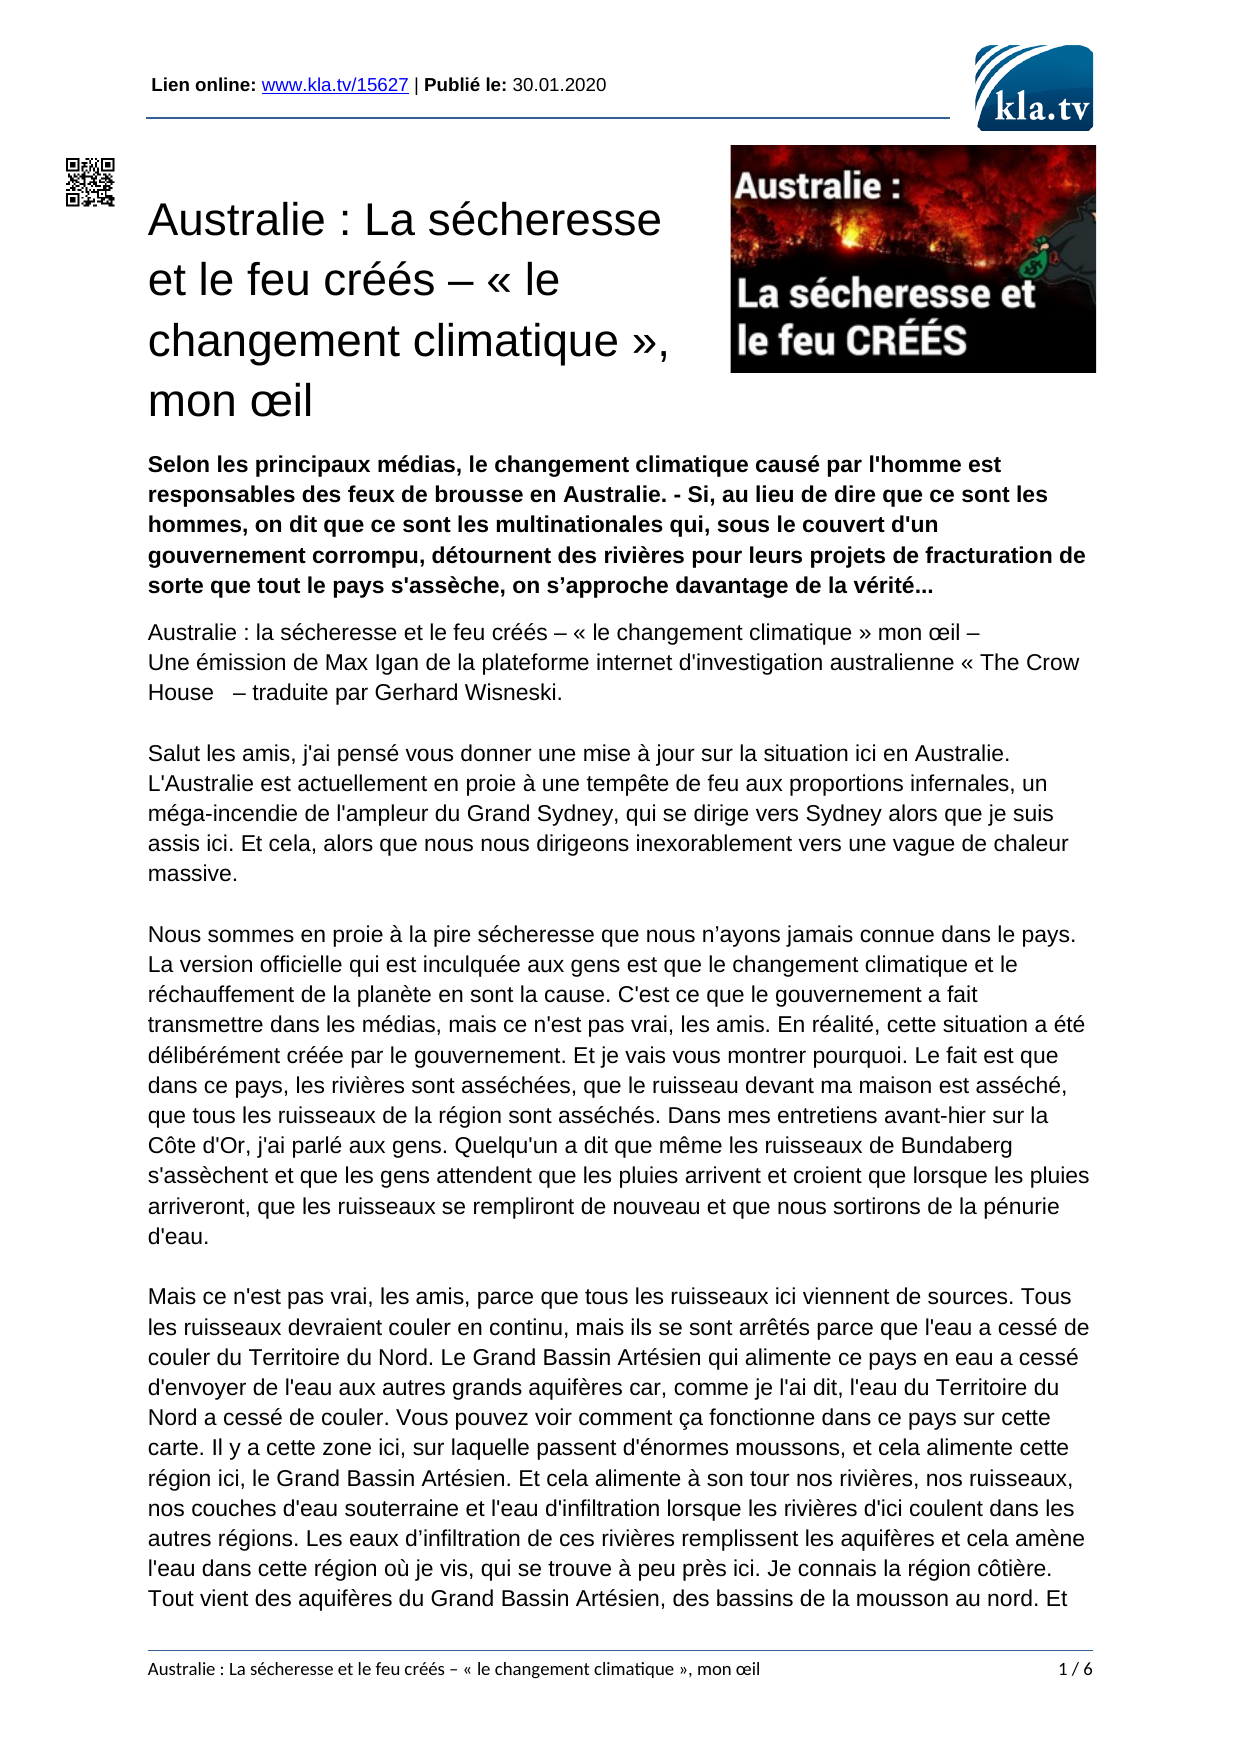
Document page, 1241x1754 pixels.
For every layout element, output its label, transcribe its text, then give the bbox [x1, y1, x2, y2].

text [148, 619, 1093, 1612]
text Selon les principaux médias, le changement climatique causé par l'homme est responsables des feux de brousse en Australie. - Si, au lieu de dire que ce sont les hommes, on dit que ce sont les multinationales qui, sous le couvert d'un gouvernement corrompu, détournent des rivières pour leurs projets de fracturation de sorte que tout le pays s'assèche, on s’approche davantage de la vérité... [148, 451, 1093, 598]
text Australie : La sécheresse et le feu créés – « le changement climatique », mon œil [148, 192, 1093, 427]
